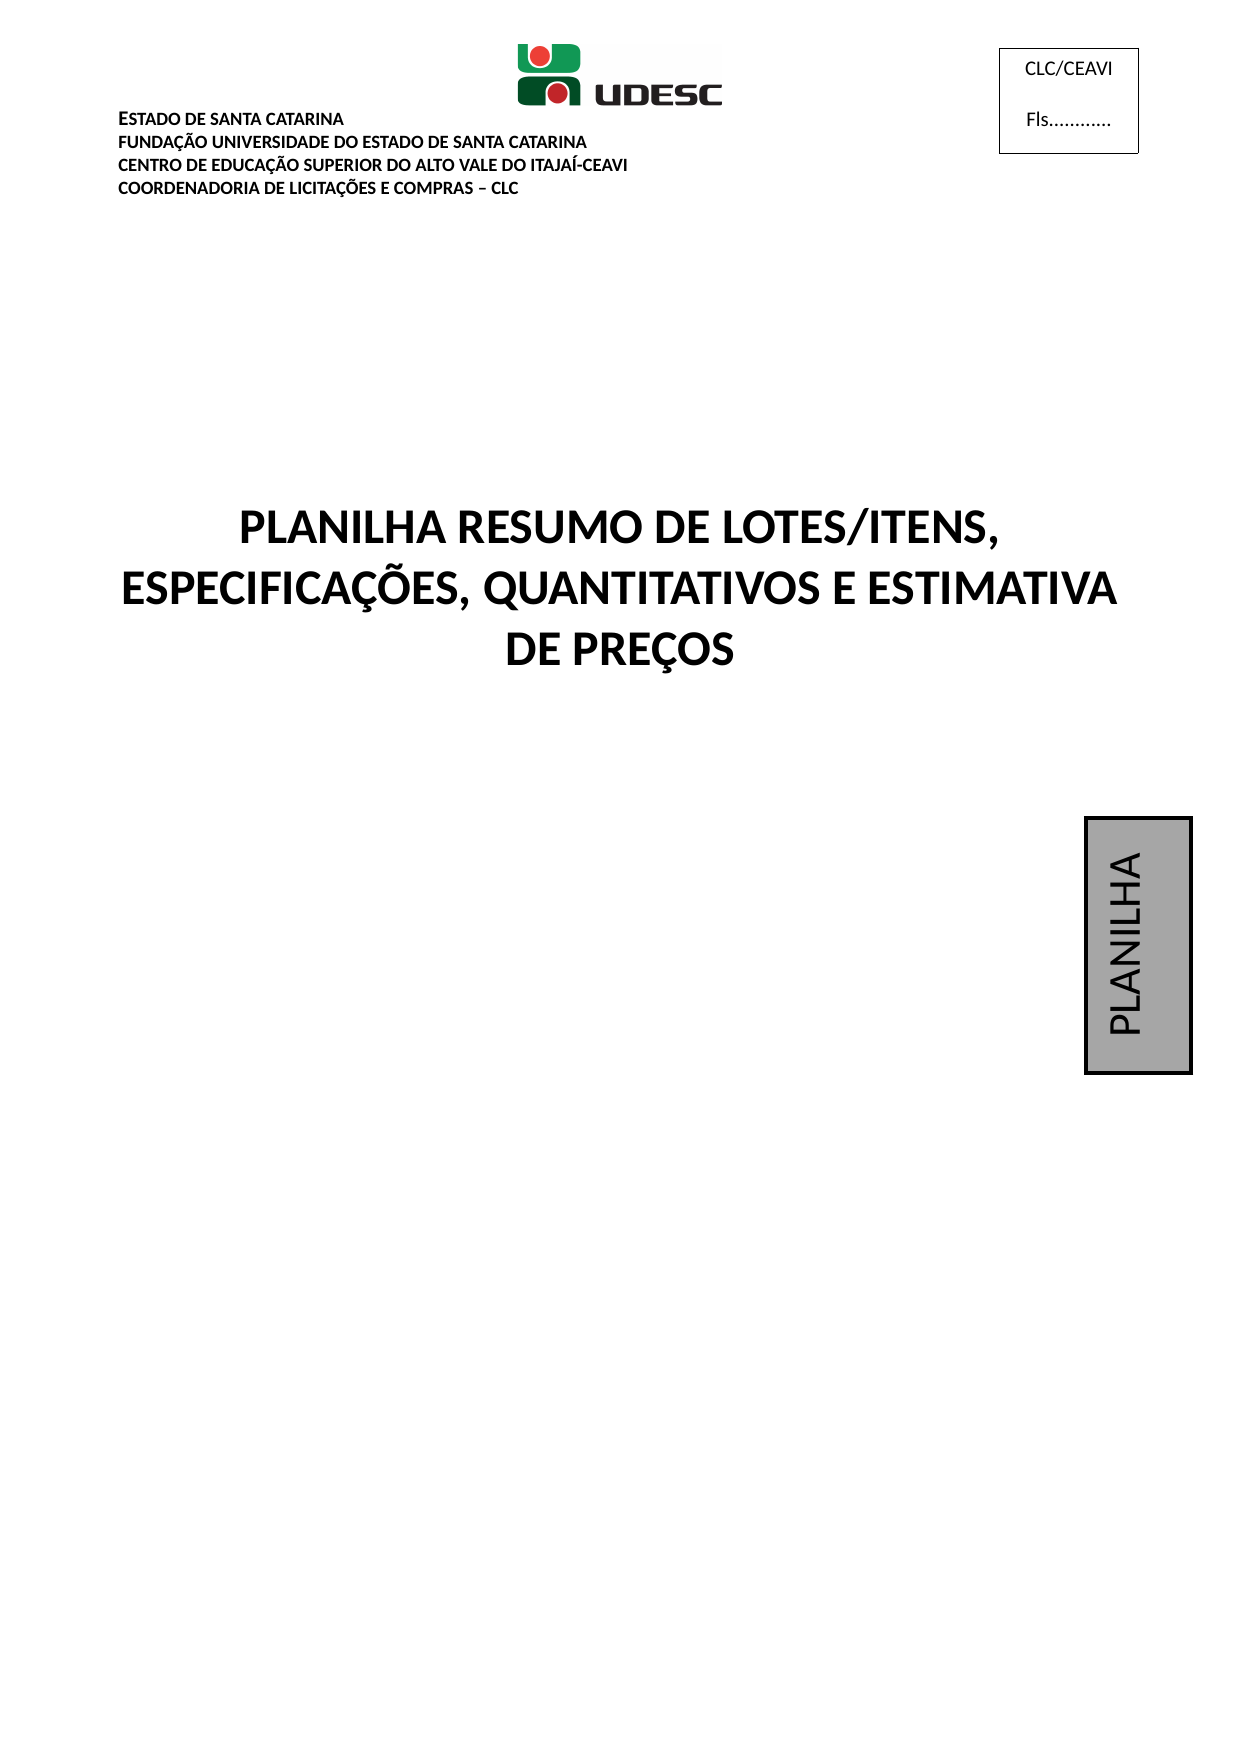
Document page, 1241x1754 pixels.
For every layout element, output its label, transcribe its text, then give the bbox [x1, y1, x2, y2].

text PLANILHA RESUMO DE LOTES/ITENS, ESPECIFICAÇÕES, QUANTITATIVOS E ESTIMATIVA DE PREÇOS [118, 494, 1122, 678]
picture [517, 44, 723, 106]
